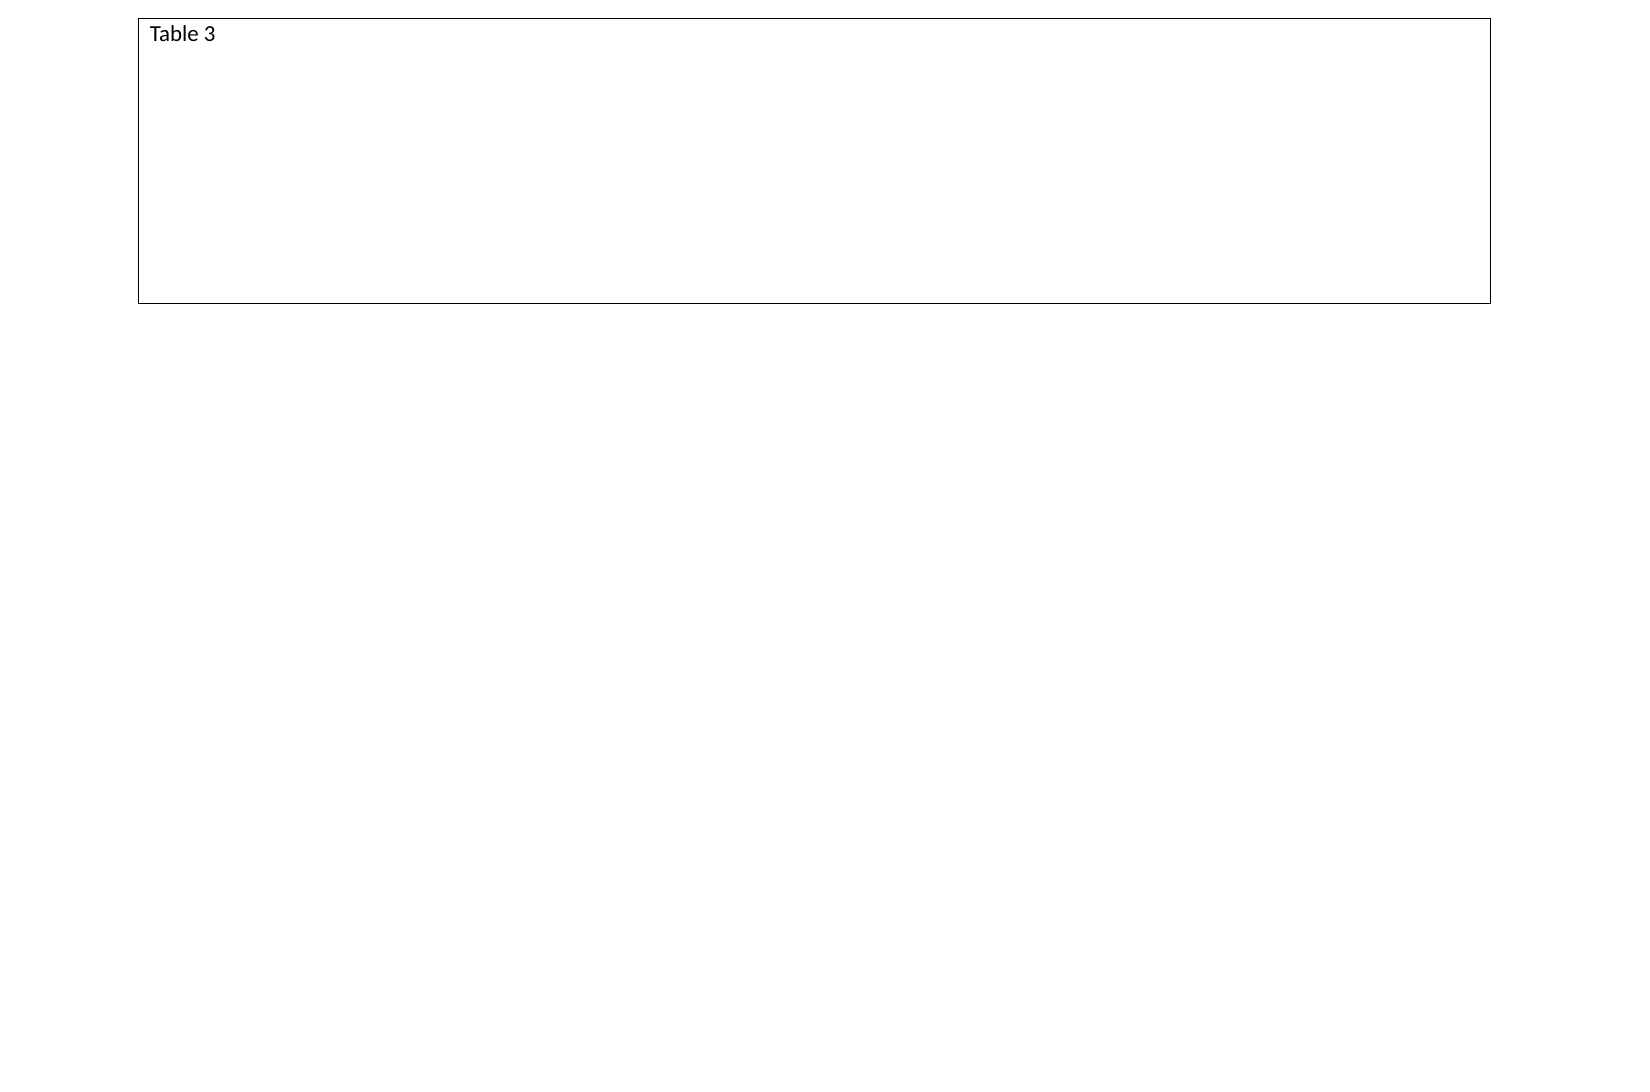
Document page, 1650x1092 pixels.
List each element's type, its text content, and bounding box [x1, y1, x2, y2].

table_header Table 3 [139, 19, 1490, 303]
